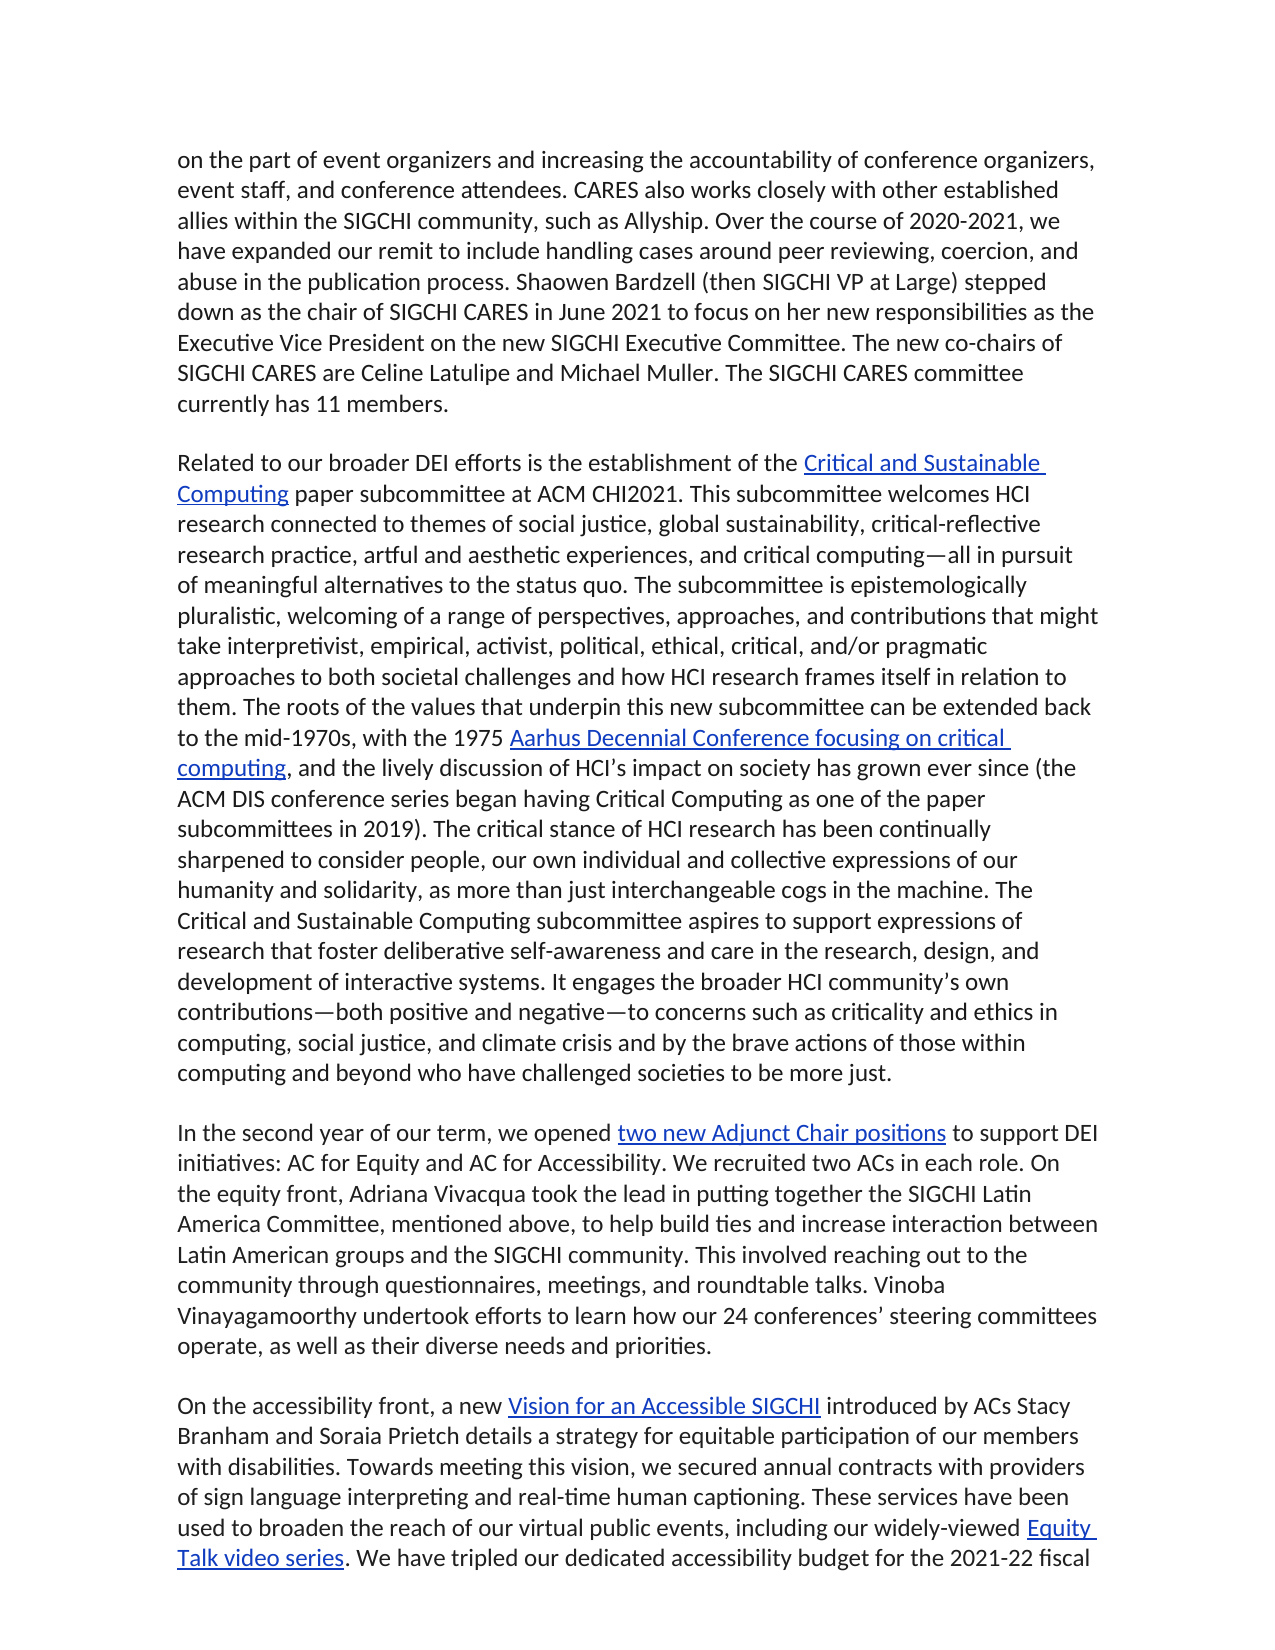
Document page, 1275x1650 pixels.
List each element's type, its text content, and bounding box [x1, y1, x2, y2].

text In the second year of our term, we opened two new Adjunct Chair positions to support DEI initiatives: AC for Equity and AC for Accessibility. We recruited two ACs in each role. On the equity front, Adriana Vivacqua took the lead in putting together the SIGCHI Latin America Committee, mentioned above, to help build ties and increase interaction between Latin American groups and the SIGCHI community. This involved reaching out to the community through questionnaires, meetings, and roundtable talks. Vinoba Vinayagamoorthy undertook efforts to learn how our 24 conferences’ steering committees operate, as well as their diverse needs and priorities. [177, 1117, 1100, 1361]
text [177, 144, 1100, 418]
text Related to our broader DEI efforts is the establishment of the Critical and Sustainable Computing paper subcommittee at ACM CHI2021. This subcommittee welcomes HCI research connected to themes of social justice, global sustainability, critical-reflective research practice, artful and aesthetic experiences, and critical computing—all in pursuit of meaningful alternatives to the status quo. The subcommittee is epistemologically pluralistic, welcoming of a range of perspectives, approaches, and contributions that might take interpretivist, empirical, activist, political, ethical, critical, and/or pragmatic approaches to both societal challenges and how HCI research frames itself in relation to them. The roots of the values that underpin this new subcommittee can be extended back to the mid-1970s, with the 1975 Aarhus Decennial Conference focusing on critical computing, and the lively discussion of HCI’s impact on society has grown ever since (the ACM DIS conference series began having Critical Computing as one of the paper subcommittees in 2019). The critical stance of HCI research has been continually sharpened to consider people, our own individual and collective expressions of our humanity and solidarity, as more than just interchangeable cogs in the machine. The Critical and Sustainable Computing subcommittee aspires to support expressions of research that foster deliberative self-awareness and care in the research, design, and development of interactive systems. It engages the broader HCI community’s own contributions—both positive and negative—to concerns such as criticality and ethics in computing, social justice, and climate crisis and by the brave actions of those within computing and beyond who have challenged societies to be more just. [177, 447, 1100, 1088]
